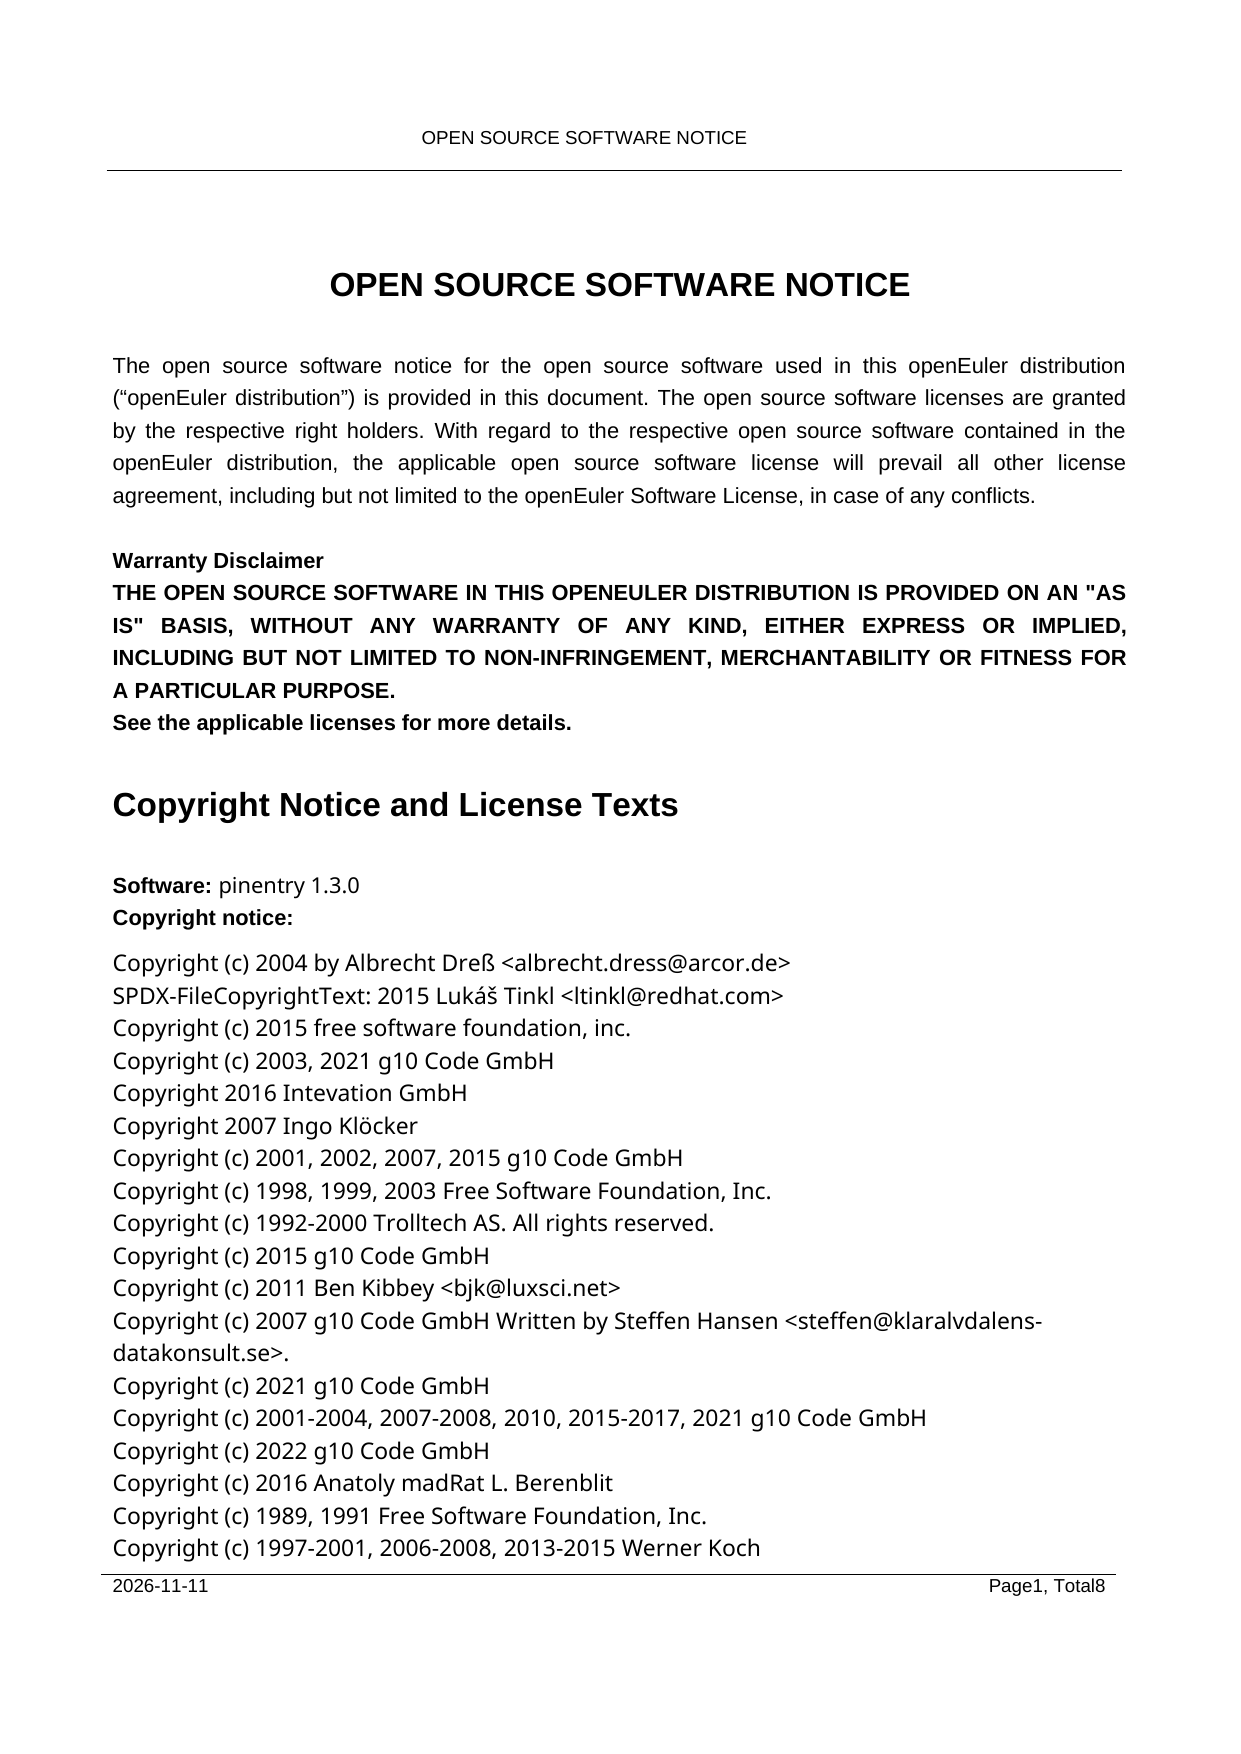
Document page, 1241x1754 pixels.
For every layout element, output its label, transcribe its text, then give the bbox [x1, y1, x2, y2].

text Copyright notice: [112, 901, 1128, 934]
text THE OPEN SOURCE SOFTWARE IN THIS OPENEULER DISTRIBUTION IS PROVIDED ON AN "AS IS" BASIS, WITHOUT ANY WARRANTY OF ANY KIND, EITHER EXPRESS OR IMPLIED, INCLUDING BUT NOT LIMITED TO NON-INFRINGEMENT, MERCHANTABILITY OR FITNESS FOR A PARTICULAR PURPOSE. See the applicable licenses for more details. [112, 576, 1128, 739]
text The open source software notice for the open source software used in this openEuler distribution (“openEuler distribution”) is provided in this document. The open source software licenses are granted by the respective right holders. With regard to the respective open source software contained in the openEuler distribution, the applicable open source software license will prevail all other license agreement, including but not limited to the openEuler Software License, in case of any conflicts. [112, 349, 1128, 511]
text OPEN SOURCE SOFTWARE NOTICE [112, 251, 1128, 316]
text Warranty Disclaimer [112, 544, 1128, 576]
title Software: pinentry 1.3.0 [112, 869, 1128, 901]
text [112, 947, 1128, 1564]
text Copyright Notice and License Texts [112, 771, 1128, 836]
